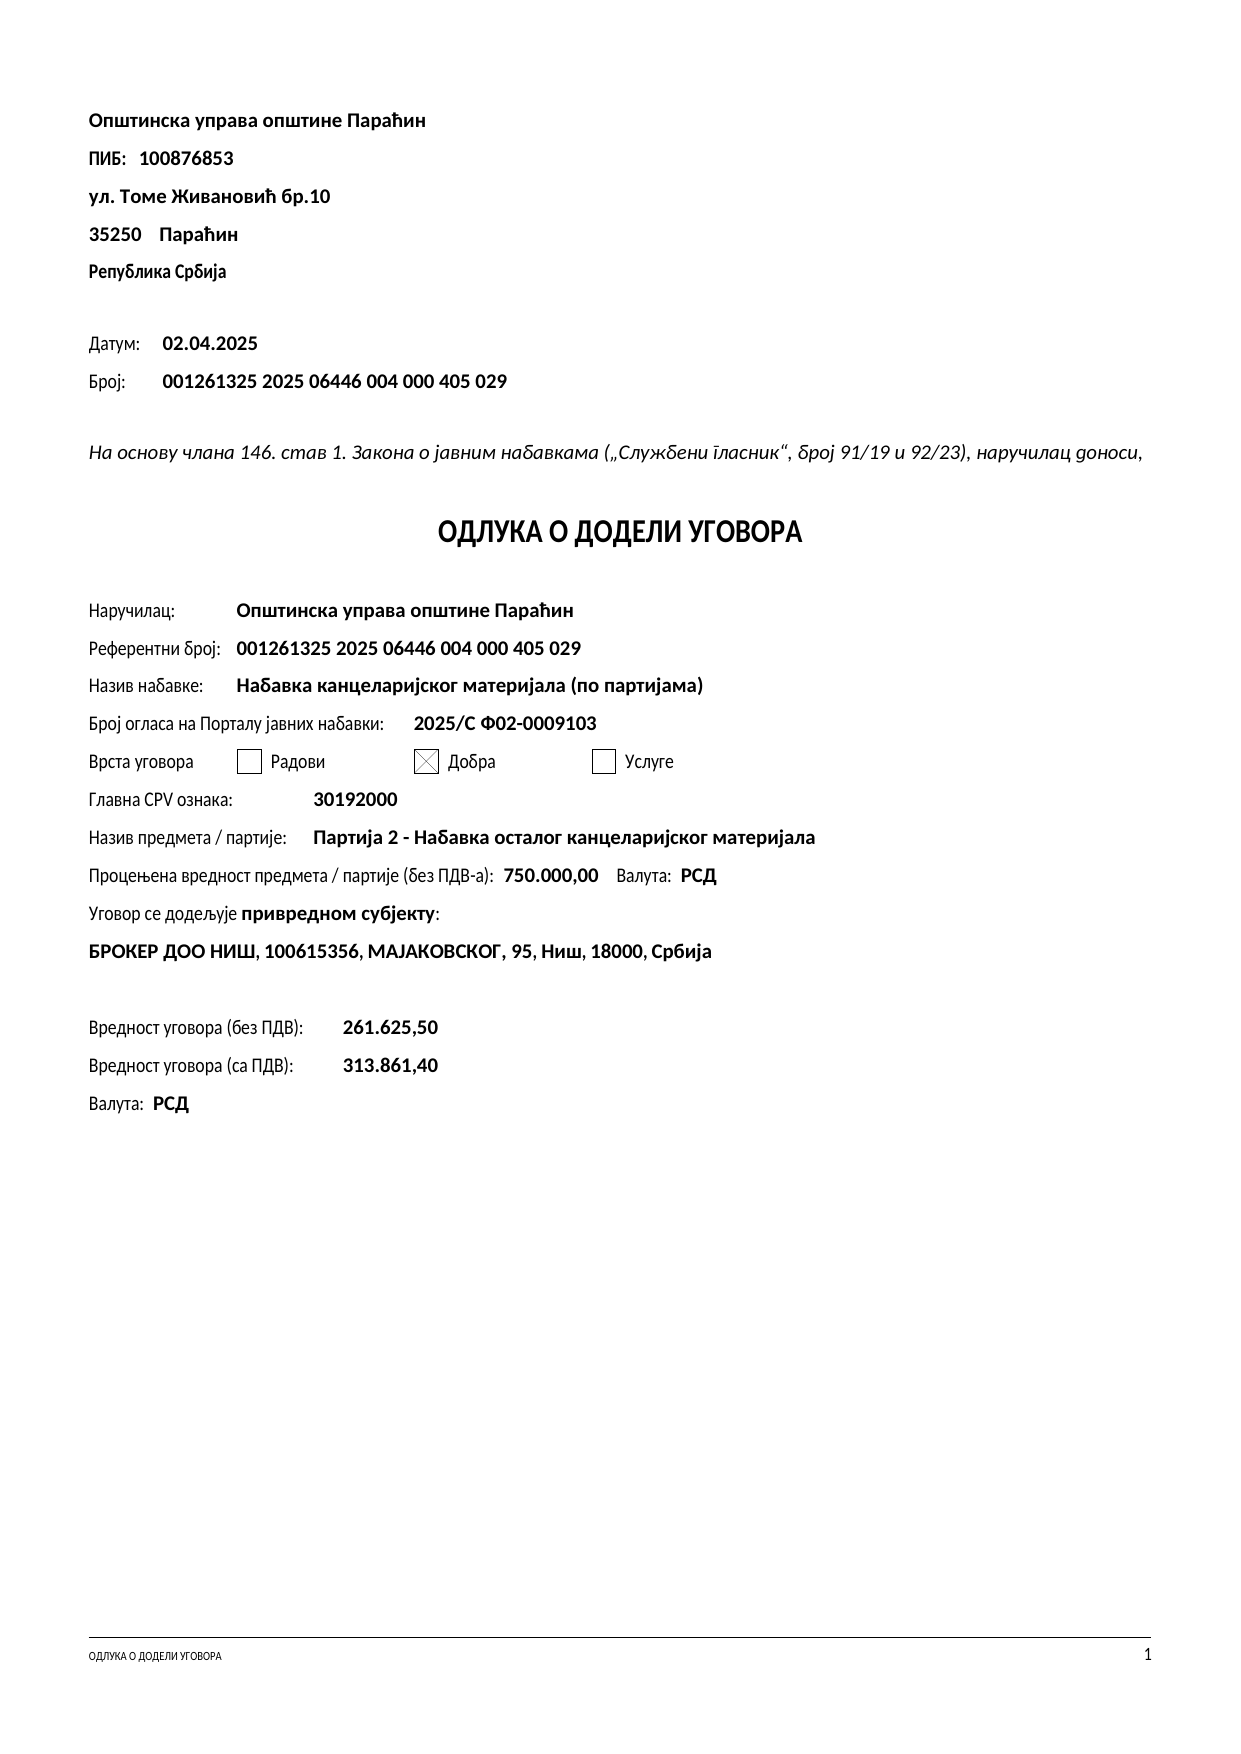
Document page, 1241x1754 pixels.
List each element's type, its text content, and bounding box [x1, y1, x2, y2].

text Општинска управа општине Параћин [89, 107, 1152, 132]
text Вредност уговора (са ПДВ): 313.861,40 [89, 1052, 1152, 1077]
text Број огласа на Порталу јавних набавки: 2025/С Ф02-0009103 [89, 711, 1152, 736]
text Процењена вредност предмета / партије (без ПДВ-а): 750.000,00 Валута: РСД [89, 862, 1152, 888]
text Главна CPV ознака: 30192000 [89, 786, 1152, 812]
text Назив набавке: Набавка канцеларијског материјала (по партијама) [89, 673, 1152, 698]
text 35250 Параћин [89, 221, 1152, 246]
text Уговор се додељује привредном субјекту: [89, 900, 1152, 926]
text ул. Томе Живановић бр.10 [89, 183, 1152, 208]
text Број: 001261325 2025 06446 004 000 405 029 [89, 368, 1152, 393]
text Наручилац: Општинска управа општине Параћин [89, 597, 1152, 622]
text Република Србија [89, 259, 1152, 284]
text Валута: РСД [89, 1090, 1152, 1115]
text Референтни број: 001261325 2025 06446 004 000 405 029 [89, 635, 1152, 660]
text На основу члана 146. став 1. Закона о јавним набавкама („Службени гласник“, број 91/19 и 92/23), наручилац доноси, [89, 439, 1152, 464]
text Датум: 02.04.2025 [89, 330, 1152, 355]
text Врста уговора Радови Добра Услуге [89, 748, 1152, 774]
text ПИБ: 100876853 [89, 145, 1152, 170]
text ОДЛУКА О ДОДЕЛИ УГОВОРА [89, 510, 1152, 551]
text Вредност уговора (без ПДВ): 261.625,50 [89, 1014, 1152, 1039]
text Назив предмета / партије: Партија 2 - Набавка осталог канцеларијског материјала [89, 824, 1152, 850]
table_header БРОКЕР ДОО НИШ, 100615356, МАЈАКОВСКОГ, 95, Ниш, 18000, Србија [89, 932, 1152, 970]
